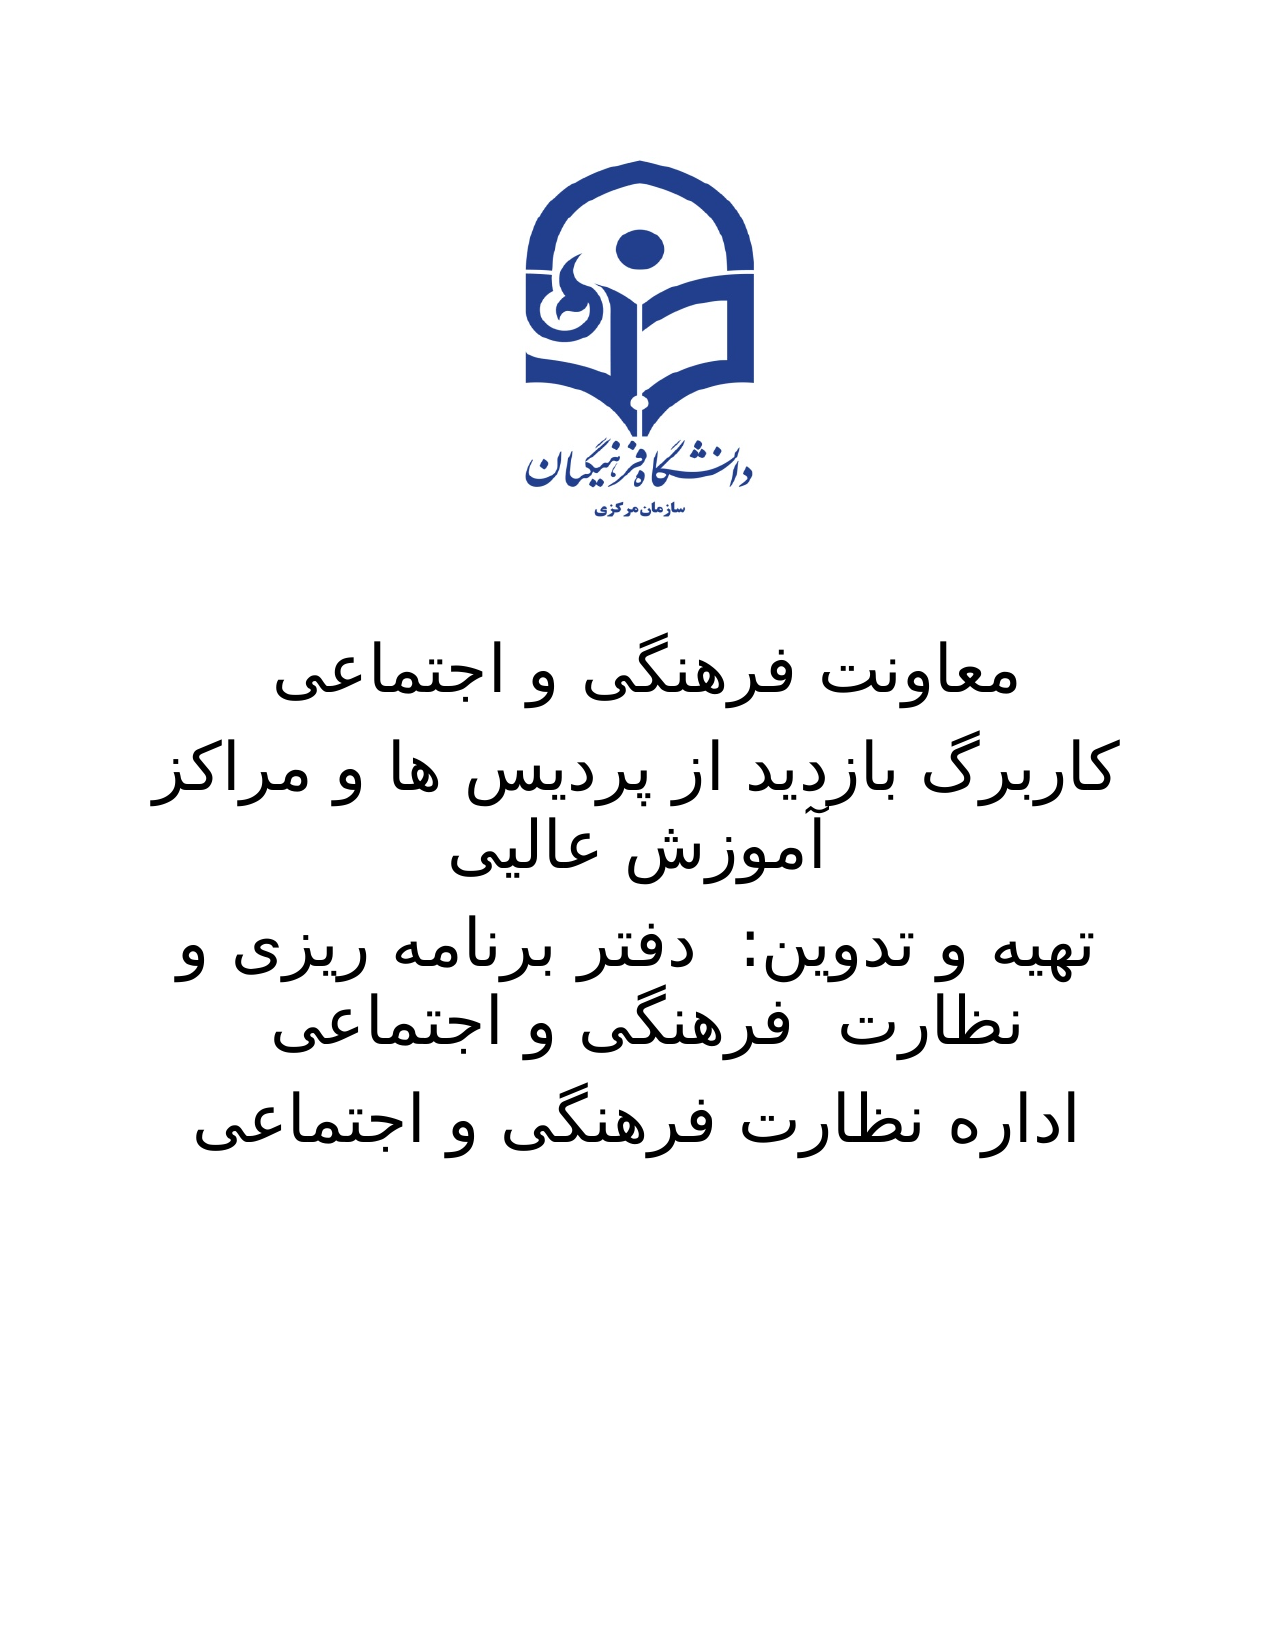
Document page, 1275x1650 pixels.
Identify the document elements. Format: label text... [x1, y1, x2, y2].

text اداره نظارت فرهنگی و اجتماعی [150, 1081, 1125, 1158]
picture [508, 150, 767, 561]
text معاونت فرهنگی و اجتماعی [150, 630, 1125, 708]
text کاربرگ بازدید از پردیس ها و مراکز آموزش عالیی [150, 729, 1125, 884]
text تهیه و تدوین: دفتر برنامه ریزی و نظارت فرهنگی و اجتماعی [150, 905, 1125, 1060]
